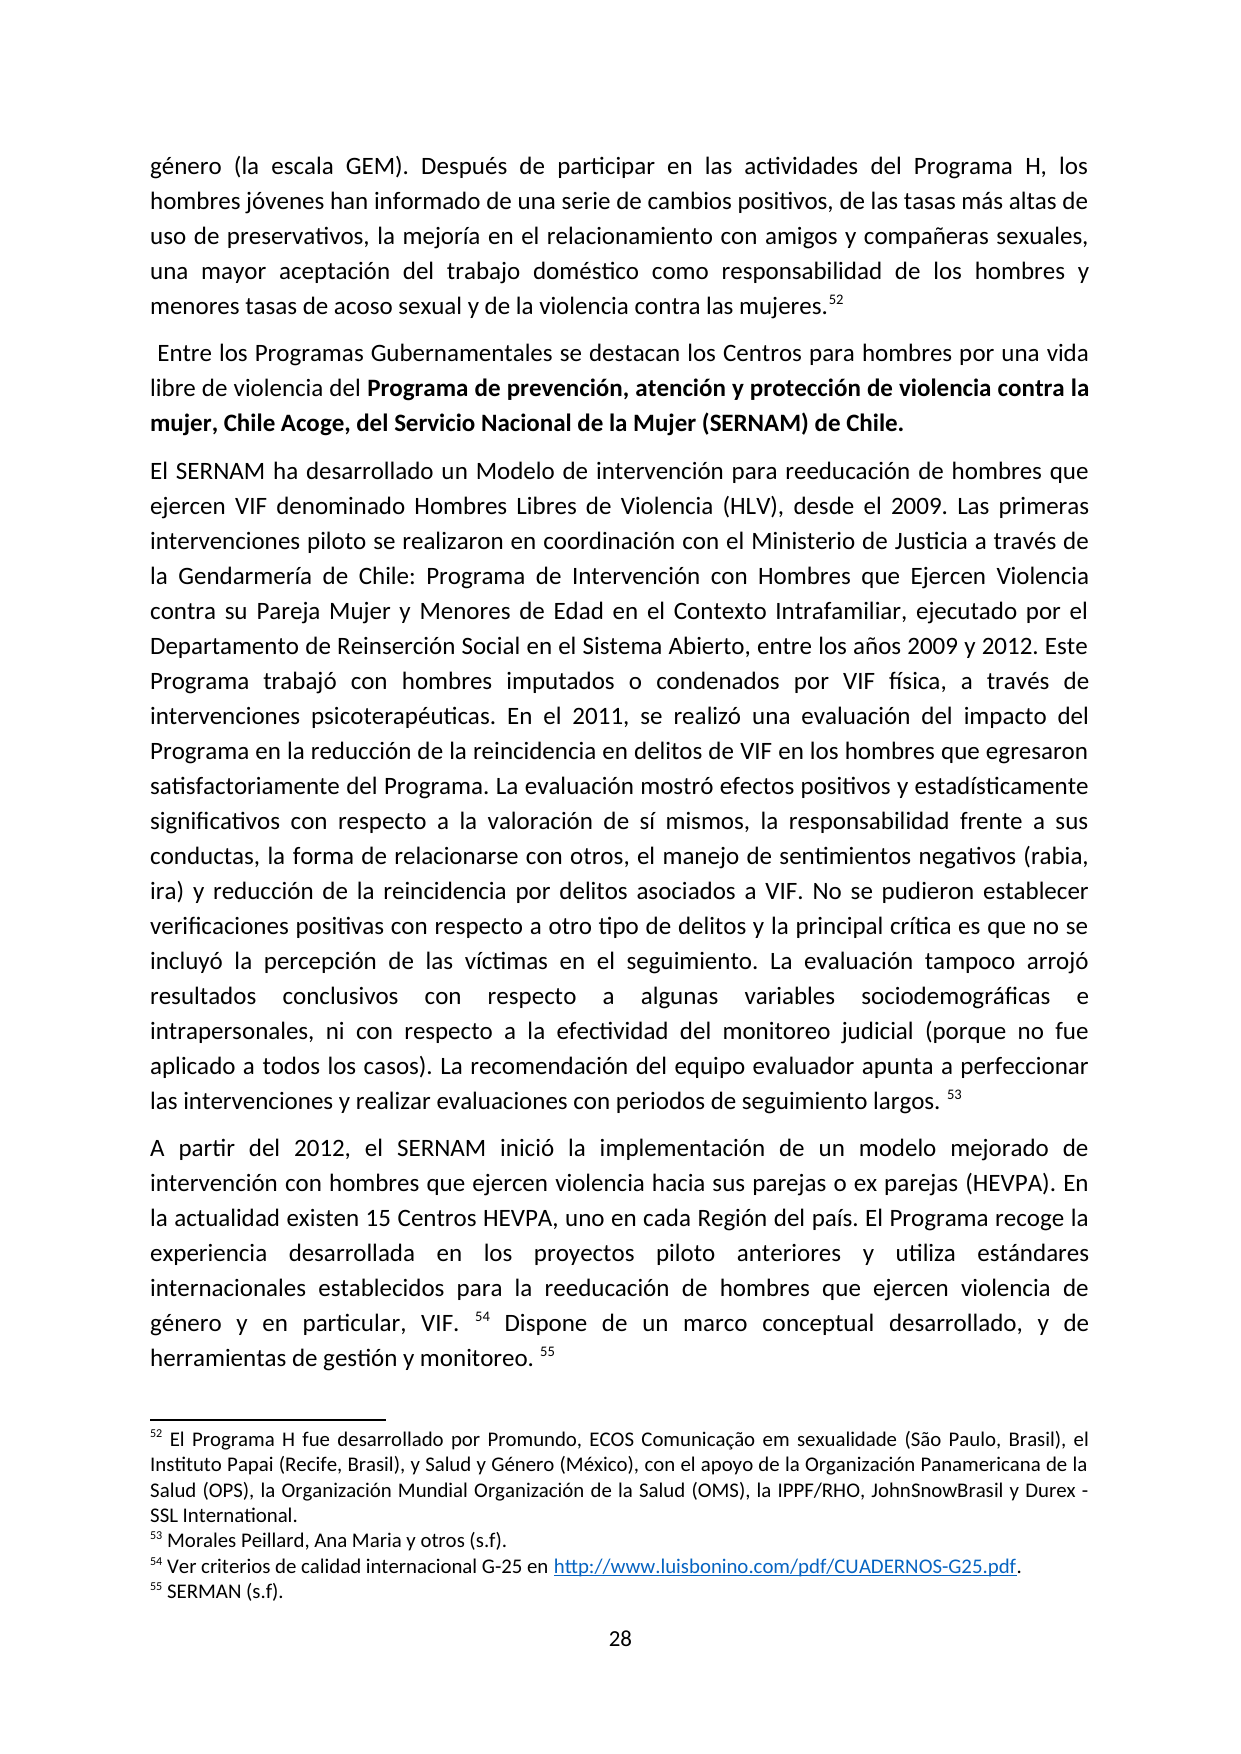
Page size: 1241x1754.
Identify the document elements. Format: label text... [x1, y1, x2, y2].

text Entre los Programas Gubernamentales se destacan los Centros para hombres por una vida libre de violencia del Programa de prevención, atención y protección de violencia contra la mujer, Chile Acoge, del Servicio Nacional de la Mujer (SERNAM) de Chile. [150, 337, 1090, 438]
text El SERNAM ha desarrollado un Modelo de intervención para reeducación de hombres que ejercen VIF denominado Hombres Libres de Violencia (HLV), desde el 2009. Las primeras intervenciones piloto se realizaron en coordinación con el Ministerio de Justicia a través de la Gendarmería de Chile: Programa de Intervención con Hombres que Ejercen Violencia contra su Pareja Mujer y Menores de Edad en el Contexto Intrafamiliar, ejecutado por el Departamento de Reinserción Social en el Sistema Abierto, entre los años 2009 y 2012. Este Programa trabajó con hombres imputados o condenados por VIF física, a través de intervenciones psicoterapéuticas. En el 2011, se realizó una evaluación del impacto del Programa en la reducción de la reincidencia en delitos de VIF en los hombres que egresaron satisfactoriamente del Programa. La evaluación mostró efectos positivos y estadísticamente significativos con respecto a la valoración de sí mismos, la responsabilidad frente a sus conductas, la forma de relacionarse con otros, el manejo de sentimientos negativos (rabia, ira) y reducción de la reincidencia por delitos asociados a VIF. No se pudieron establecer verificaciones positivas con respecto a otro tipo de delitos y la principal crítica es que no se incluyó la percepción de las víctimas en el seguimiento. La evaluación tampoco arrojó resultados conclusivos con respecto a algunas variables sociodemográficas e intrapersonales, ni con respecto a la efectividad del monitoreo judicial (porque no fue aplicado a todos los casos). La recomendación del equipo evaluador apunta a perfeccionar las intervenciones y realizar evaluaciones con periodos de seguimiento largos. [150, 455, 1090, 1116]
text A partir del 2012, el SERNAM inició la implementación de un modelo mejorado de intervención con hombres que ejercen violencia hacia sus parejas o ex parejas (HEVPA). En la actualidad existen 15 Centros HEVPA, uno en cada Región del país. El Programa recoge la experiencia desarrollada en los proyectos piloto anteriores y utiliza estándares internacionales establecidos para la reeducación de hombres que ejercen violencia de género y en particular, VIF. Dispone de un marco conceptual desarrollado, y de herramientas de gestión y monitoreo. [150, 1132, 1090, 1373]
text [150, 150, 1090, 321]
